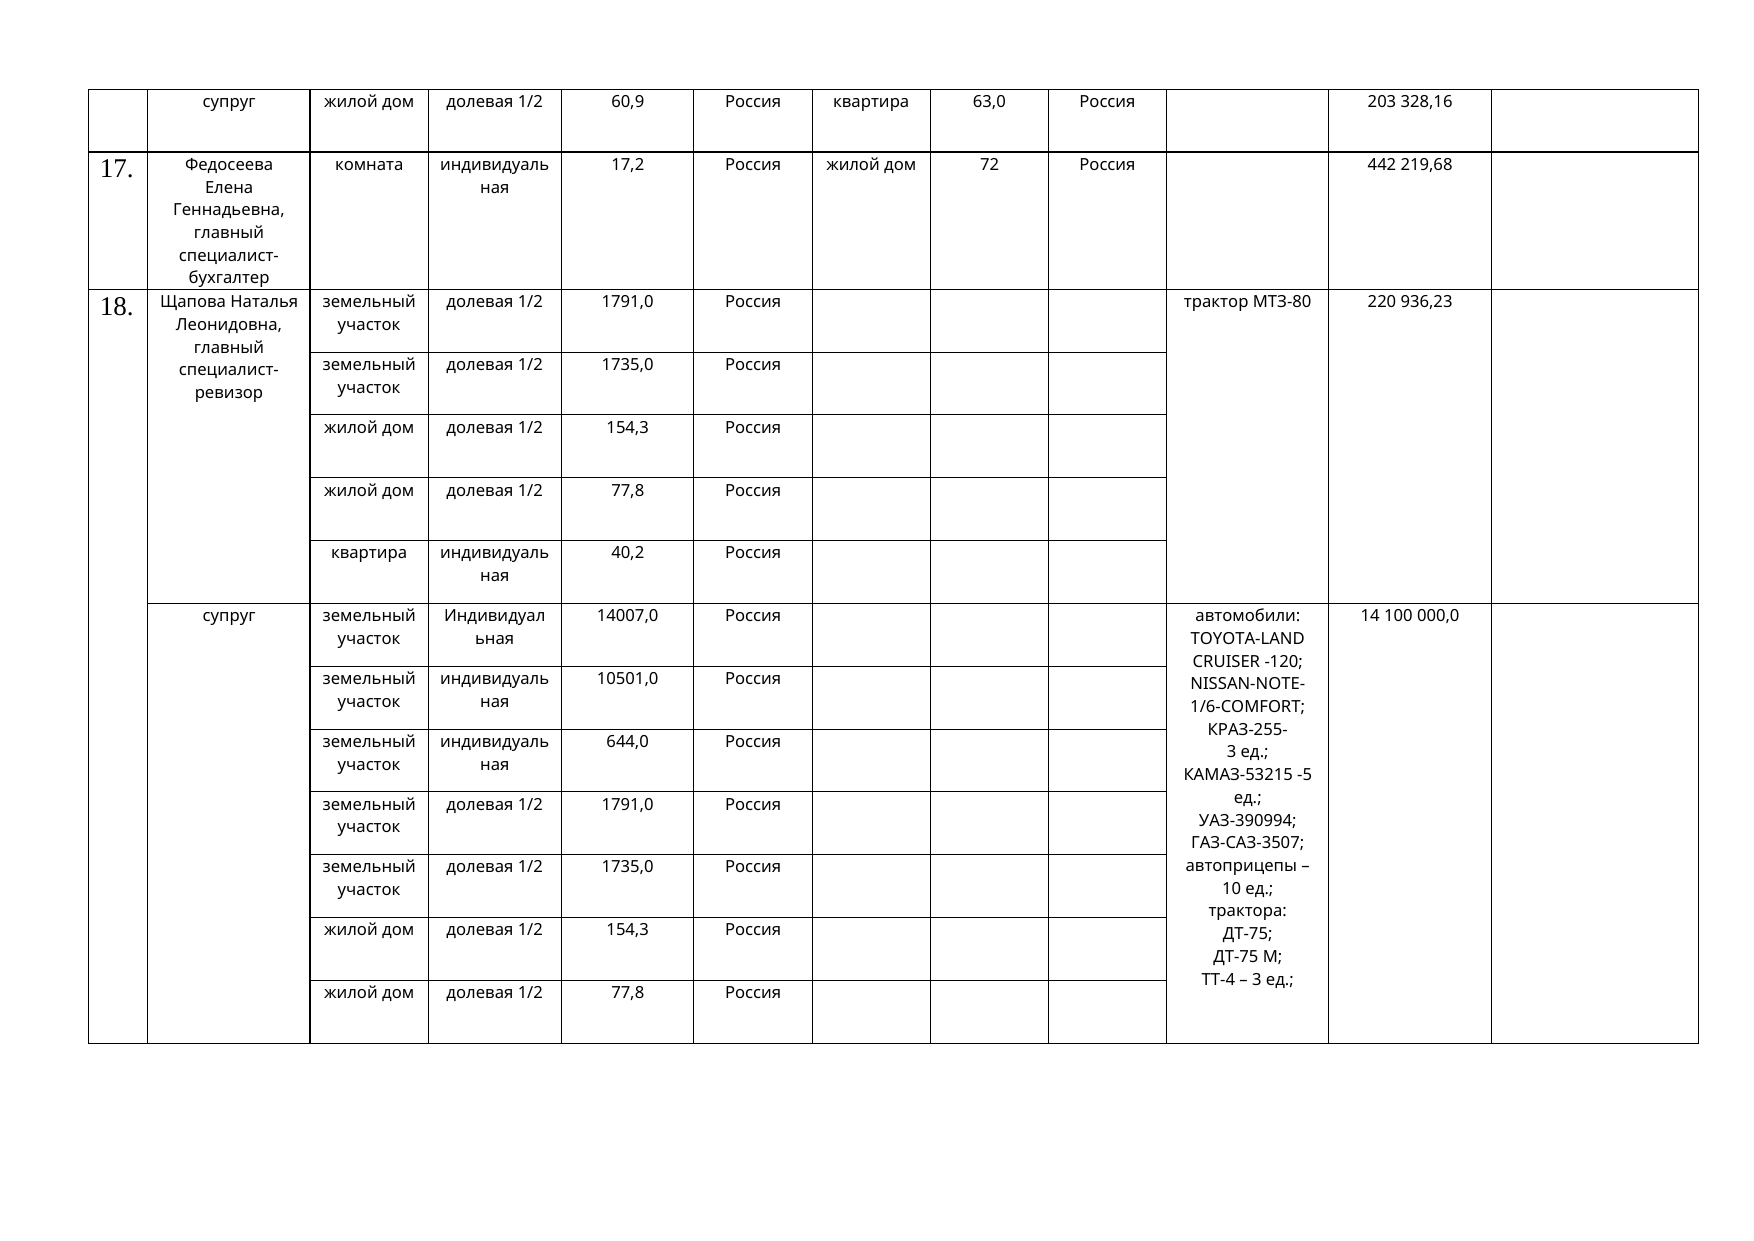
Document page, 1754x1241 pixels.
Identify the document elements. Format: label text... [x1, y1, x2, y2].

table_cell жилой дом [311, 981, 428, 1042]
table_cell долевая 1/2 [429, 415, 561, 477]
table_cell Россия [694, 541, 812, 603]
table_cell [931, 792, 1048, 854]
table_cell [813, 604, 930, 666]
table_cell земельный участок [311, 353, 428, 414]
table_cell [931, 290, 1048, 352]
table_cell [813, 415, 930, 477]
table_cell комната [311, 153, 428, 289]
table_cell индивидуальная [429, 730, 561, 791]
table_cell Россия [694, 478, 812, 540]
table_cell индивидуальная [429, 541, 561, 603]
table_cell 1735,0 [562, 855, 693, 917]
table_cell 63,0 [931, 90, 1048, 151]
table_cell жилой дом [311, 918, 428, 980]
table_cell земельный участок [311, 604, 428, 666]
table_cell жилой дом [311, 478, 428, 540]
table_cell [1049, 353, 1166, 414]
table_cell [931, 478, 1048, 540]
table_cell долевая 1/2 [429, 353, 561, 414]
table_cell земельный участок [311, 792, 428, 854]
table_cell Россия [694, 290, 812, 352]
table_cell Россия [694, 667, 812, 728]
table_cell Россия [694, 792, 812, 854]
table_cell Россия [694, 153, 812, 289]
table_cell квартира [813, 90, 930, 151]
table_cell автомобили: TOYOTA-LAND CRUISER -120; NISSAN-NOTE-1/6-COMFORT; КРАЗ-255- 3 ед.; КАМАЗ-53215 -5 ед.; УАЗ-390994; ГАЗ-САЗ-3507; автоприцепы – 10 ед.; трактора: ДТ-75; ДТ-75 М; ТТ-4 – 3 ед.; МТЗ-82.1; К-701 ЛТ-163; трактор-погрузчик; экскаватор ЭО-2626 автобус УРАЛ-4320-01; автофургон (Газель); снегоход 780523 [1167, 604, 1328, 1042]
table_cell жилой дом [311, 90, 428, 151]
table_cell [813, 290, 930, 352]
table_cell 203 328,16 [1329, 90, 1491, 151]
table_cell [1049, 290, 1166, 352]
table_cell 17,2 [562, 153, 693, 289]
table_cell Индивидуальная [429, 604, 561, 666]
table_cell [813, 478, 930, 540]
table_cell [1167, 90, 1328, 151]
table_cell [813, 541, 930, 603]
table_cell [931, 353, 1048, 414]
table_cell супруг [148, 90, 309, 151]
table_cell [1049, 918, 1166, 980]
table_cell 1791,0 [562, 792, 693, 854]
table_cell [1167, 153, 1328, 289]
table_cell [813, 918, 930, 980]
table_cell 60,9 [562, 90, 693, 151]
table_cell 14 100 000,0 [1329, 604, 1491, 1042]
table_cell [813, 667, 930, 728]
table_cell [1049, 604, 1166, 666]
table_cell 1735,0 [562, 353, 693, 414]
table_cell трактор МТЗ-80 [1167, 290, 1328, 603]
table_cell [931, 918, 1048, 980]
table_cell 77,8 [562, 981, 693, 1042]
table_cell [931, 541, 1048, 603]
table_cell долевая 1/2 [429, 792, 561, 854]
table_cell [1049, 667, 1166, 728]
table_cell [931, 667, 1048, 728]
table_cell 154,3 [562, 415, 693, 477]
table_cell [813, 730, 930, 791]
table_cell долевая 1/2 [429, 918, 561, 980]
table_cell супруг [148, 604, 309, 1042]
table_cell [1049, 730, 1166, 791]
table_cell Россия [694, 918, 812, 980]
table_cell Россия [1049, 153, 1166, 289]
table_cell Щапова Наталья Леонидовна, главный специалист-ревизор [148, 290, 309, 603]
table_cell [931, 730, 1048, 791]
table_cell долевая 1/2 [429, 478, 561, 540]
table_cell [1049, 415, 1166, 477]
table_cell [813, 353, 930, 414]
table_cell долевая 1/2 [429, 981, 561, 1042]
table_cell [1049, 478, 1166, 540]
table_cell жилой дом [813, 153, 930, 289]
table_cell земельный участок [311, 667, 428, 728]
table_cell жилой дом [311, 415, 428, 477]
table_cell 14007,0 [562, 604, 693, 666]
table_cell 1791,0 [562, 290, 693, 352]
table_cell Россия [694, 604, 812, 666]
table_cell индивидуальная [429, 667, 561, 728]
table_cell [931, 604, 1048, 666]
table_cell [813, 981, 930, 1042]
table_cell [813, 792, 930, 854]
table_cell 154,3 [562, 918, 693, 980]
table_cell Россия [694, 90, 812, 151]
table_cell [1492, 290, 1698, 603]
table_cell [1049, 792, 1166, 854]
table_cell Россия [694, 415, 812, 477]
table_cell [931, 415, 1048, 477]
table_cell [1492, 153, 1698, 289]
table_cell Федосеева Елена Геннадьевна, главный специалист-бухгалтер [148, 153, 309, 289]
table_cell [813, 855, 930, 917]
table_cell 220 936,23 [1329, 290, 1491, 603]
table_cell Россия [694, 855, 812, 917]
table_cell долевая 1/2 [429, 290, 561, 352]
table_cell Россия [1049, 90, 1166, 151]
table_cell земельный участок [311, 855, 428, 917]
table_cell [1049, 855, 1166, 917]
table_cell 644,0 [562, 730, 693, 791]
table_cell 72 [931, 153, 1048, 289]
table_cell 77,8 [562, 478, 693, 540]
table_cell долевая 1/2 [429, 90, 561, 151]
table_cell [1049, 541, 1166, 603]
table_cell 40,2 [562, 541, 693, 603]
table_cell [1049, 981, 1166, 1042]
table_cell квартира [311, 541, 428, 603]
table_cell [1492, 90, 1698, 151]
table_cell Россия [694, 981, 812, 1042]
table_cell [1492, 604, 1698, 1042]
table_cell 17. [89, 153, 147, 289]
table_cell [931, 855, 1048, 917]
table_cell 10501,0 [562, 667, 693, 728]
table_cell Россия [694, 353, 812, 414]
table_cell земельный участок [311, 730, 428, 791]
table_cell Россия [694, 730, 812, 791]
table_cell 18. [89, 290, 147, 1042]
table_cell [931, 981, 1048, 1042]
table_cell долевая 1/2 [429, 855, 561, 917]
table_cell 442 219,68 [1329, 153, 1491, 289]
table_cell земельный участок [311, 290, 428, 352]
table_cell индивидуальная [429, 153, 561, 289]
